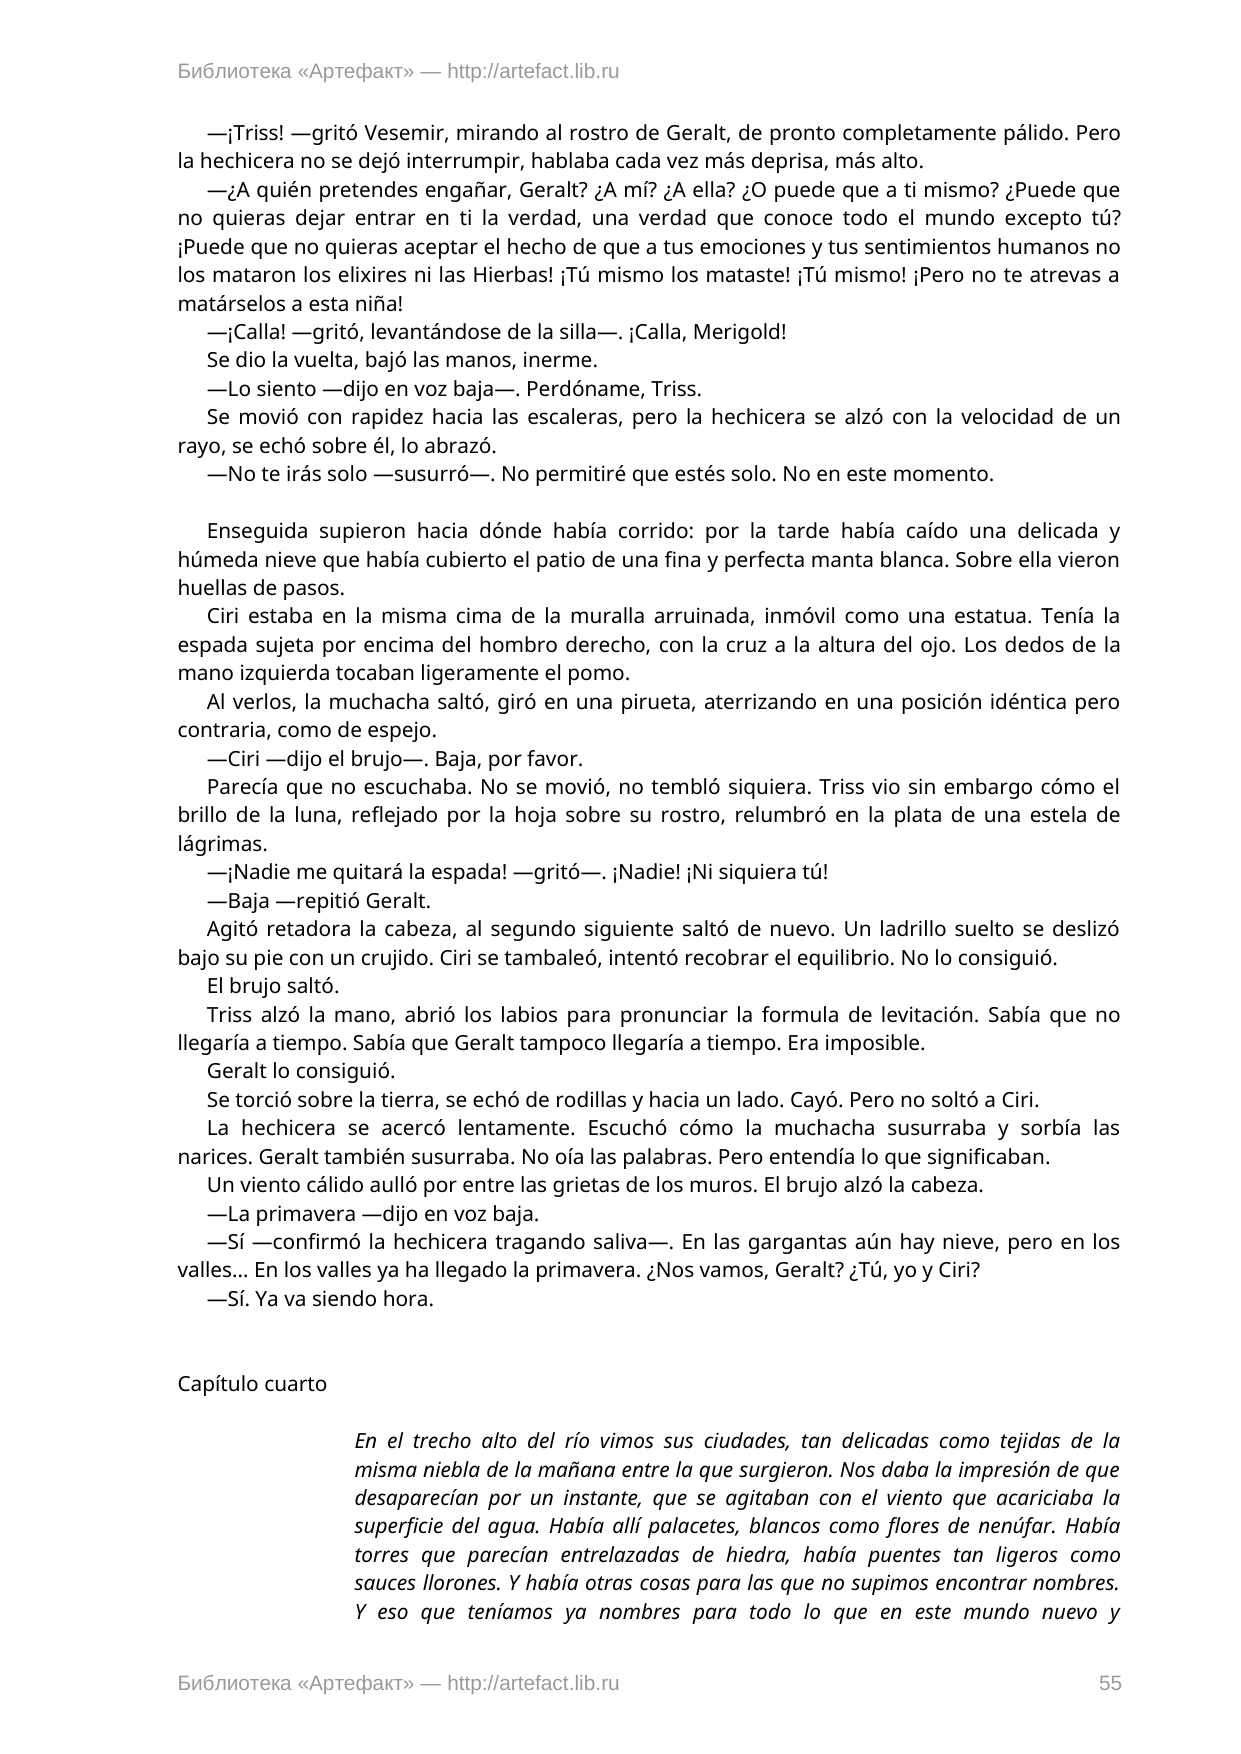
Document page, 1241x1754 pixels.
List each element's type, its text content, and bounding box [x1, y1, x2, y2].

text Se torció sobre la tierra, se echó de rodillas y hacia un lado. Cayó. Pero no soltó a Ciri. [177, 1085, 1122, 1113]
text —Sí. Ya va siendo hora. [177, 1284, 1122, 1312]
text —¡Calla! —gritó, levantándose de la silla—. ¡Calla, Merigold! [177, 317, 1122, 346]
text —Sí —confirmó la hechicera tragando saliva—. En las gargantas aún hay nieve, pero en los valles… En los valles ya ha llegado la primavera. ¿Nos vamos, Geralt? ¿Tú, yo y Ciri? [177, 1227, 1122, 1284]
subtitle Capítulo cuarto [177, 1369, 1122, 1398]
text Geralt lo consiguió. [177, 1057, 1122, 1085]
text —Baja —repitió Geralt. [177, 886, 1122, 914]
text —No te irás solo —susurró—. No permitiré que estés solo. No en este momento. [177, 459, 1122, 488]
text Enseguida supieron hacia dónde había corrido: por la tarde había caído una delicada y húmeda nieve que había cubierto el patio de una fina y perfecta manta blanca. Sobre ella vieron huellas de pasos. [177, 516, 1122, 602]
text El brujo saltó. [177, 971, 1122, 1000]
text —¡Triss! —gritó Vesemir, mirando al rostro de Geralt, de pronto completamente pálido. Pero la hechicera no se dejó interrumpir, hablaba cada vez más deprisa, más alto. [177, 118, 1122, 175]
text —La primavera —dijo en voz baja. [177, 1199, 1122, 1227]
text —¿A quién pretendes engañar, Geralt? ¿A mí? ¿A ella? ¿O puede que a ti mismo? ¿Puede que no quieras dejar entrar en ti la verdad, una verdad que conoce todo el mundo excepto tú? ¡Puede que no quieras aceptar el hecho de que a tus emociones y tus sentimientos humanos no los mataron los elixires ni las Hierbas! ¡Tú mismo los mataste! ¡Tú mismo! ¡Pero no te atrevas a matárselos a esta niña! [177, 175, 1122, 317]
text Agitó retadora la cabeza, al segundo siguiente saltó de nuevo. Un ladrillo suelto se deslizó bajo su pie con un crujido. Ciri se tambaleó, intentó recobrar el equilibrio. No lo consiguió. [177, 914, 1122, 971]
text —¡Nadie me quitará la espada! —gritó—. ¡Nadie! ¡Ni siquiera tú! [177, 857, 1122, 886]
text Se movió con rapidez hacia las escaleras, pero la hechicera se alzó con la velocidad de un rayo, se echó sobre él, lo abrazó. [177, 402, 1122, 459]
text Ciri estaba en la misma cima de la muralla arruinada, inmóvil como una estatua. Tenía la espada sujeta por encima del hombro derecho, con la cruz a la altura del ojo. Los dedos de la mano izquierda tocaban ligeramente el pomo. [177, 602, 1122, 687]
text —Lo siento —dijo en voz baja—. Perdóname, Triss. [177, 374, 1122, 402]
text Parecía que no escuchaba. No se movió, no tembló siquiera. Triss vio sin embargo cómo el brillo de la luna, reflejado por la hoja sobre su rostro, relumbró en la plata de una estela de lágrimas. [177, 772, 1122, 857]
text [354, 1426, 1122, 1625]
text Al verlos, la muchacha saltó, giró en una pirueta, aterrizando en una posición idéntica pero contraria, como de espejo. [177, 687, 1122, 744]
text Un viento cálido aulló por entre las grietas de los muros. El brujo alzó la cabeza. [177, 1170, 1122, 1199]
text Triss alzó la mano, abrió los labios para pronunciar la formula de levitación. Sabía que no llegaría a tiempo. Sabía que Geralt tampoco llegaría a tiempo. Era imposible. [177, 1000, 1122, 1057]
text —Ciri —dijo el brujo—. Baja, por favor. [177, 744, 1122, 772]
text Se dio la vuelta, bajó las manos, inerme. [177, 346, 1122, 374]
text La hechicera se acercó lentamente. Escuchó cómo la muchacha susurraba y sorbía las narices. Geralt también susurraba. No oía las palabras. Pero entendía lo que significaban. [177, 1113, 1122, 1170]
